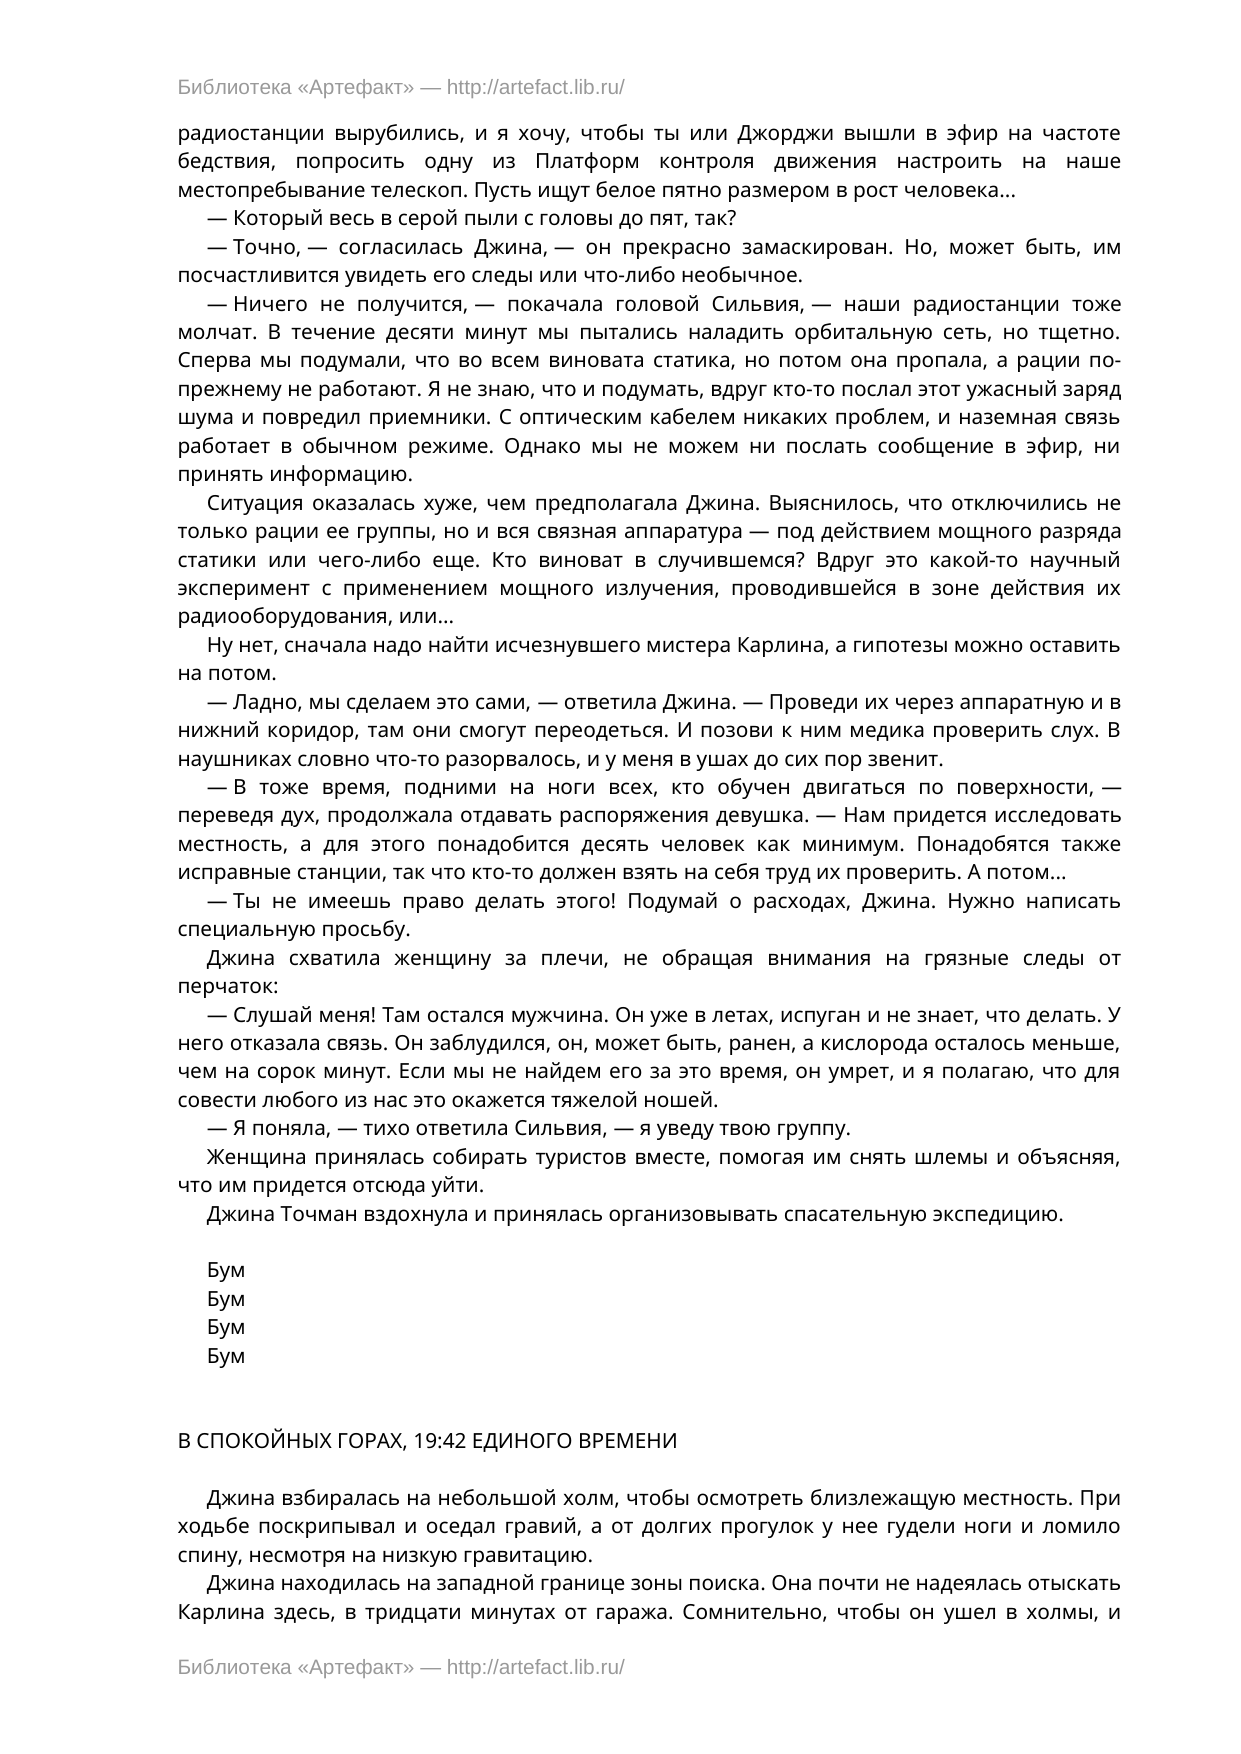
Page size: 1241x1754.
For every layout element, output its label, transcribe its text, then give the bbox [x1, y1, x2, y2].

text — Ничего не получится, — покачала головой Сильвия, — наши радиостанции тоже молчат. В течение десяти минут мы пытались наладить орбитальную сеть, но тщетно. Сперва мы подумали, что во всем виновата статика, но потом она пропала, а рации по-прежнему не работают. Я не знаю, что и подумать, вдруг кто-то послал этот ужасный заряд шума и повредил приемники. С оптическим кабелем никаких проблем, и наземная связь работает в обычном режиме. Однако мы не можем ни послать сообщение в эфир, ни принять информацию. [177, 289, 1122, 488]
text Бум [177, 1256, 1122, 1284]
text — Ладно, мы сделаем это сами, — ответила Джина. — Проведи их через аппаратную и в нижний коридор, там они смогут переодеться. И позови к ним медика проверить слух. В наушниках словно что-то разорвалось, и у меня в ушах до сих пор звенит. [177, 687, 1122, 772]
text — Я поняла, — тихо ответила Сильвия, — я уведу твою группу. [177, 1113, 1122, 1142]
text Джина взбиралась на небольшой холм, чтобы осмотреть близлежащую местность. При ходьбе поскрипывал и оседал гравий, а от долгих прогулок у нее гудели ноги и ломило спину, несмотря на низкую гравитацию. [177, 1483, 1122, 1568]
text Джина схватила женщину за плечи, не обращая внимания на грязные следы от перчаток: [177, 943, 1122, 1000]
text — Точно, — согласилась Джина, — он прекрасно замаскирован. Но, может быть, им посчастливится увидеть его следы или что-либо необычное. [177, 232, 1122, 289]
text — Слушай меня! Там остался мужчина. Он уже в летах, испуган и не знает, что делать. У него отказала связь. Он заблудился, он, может быть, ранен, а кислорода осталось меньше, чем на сорок минут. Если мы не найдем его за это время, он умрет, и я полагаю, что для совести любого из нас это окажется тяжелой ношей. [177, 1000, 1122, 1113]
text Ситуация оказалась хуже, чем предполагала Джина. Выяснилось, что отключились не только рации ее группы, но и вся связная аппаратура — под действием мощного разряда статики или чего-либо еще. Кто виноват в случившемся? Вдруг это какой-то научный эксперимент с применением мощного излучения, проводившейся в зоне действия их радиооборудования, или... [177, 488, 1122, 630]
text Женщина принялась собирать туристов вместе, помогая им снять шлемы и объясняя, что им придется отсюда уйти. [177, 1142, 1122, 1199]
text Бум [177, 1312, 1122, 1341]
text В СПОКОЙНЫХ ГОРАХ, 19:42 ЕДИНОГО ВРЕМЕНИ [177, 1426, 1122, 1455]
text — В тоже время, подними на ноги всех, кто обучен двигаться по поверхности, — переведя дух, продолжала отдавать распоряжения девушка. — Нам придется исследовать местность, а для этого понадобится десять человек как минимум. Понадобятся также исправные станции, так что кто-то должен взять на себя труд их проверить. А потом... [177, 772, 1122, 886]
text Ну нет, сначала надо найти исчезнувшего мистера Карлина, а гипотезы можно оставить на потом. [177, 630, 1122, 687]
text Бум [177, 1341, 1122, 1369]
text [177, 118, 1122, 203]
text — Который весь в серой пыли с головы до пят, так? [177, 203, 1122, 232]
text Джина Точман вздохнула и принялась организовывать спасательную экспедицию. [177, 1199, 1122, 1227]
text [177, 1568, 1122, 1625]
text — Ты не имеешь право делать этого! Подумай о расходах, Джина. Нужно написать специальную просьбу. [177, 886, 1122, 943]
text Бум [177, 1284, 1122, 1312]
